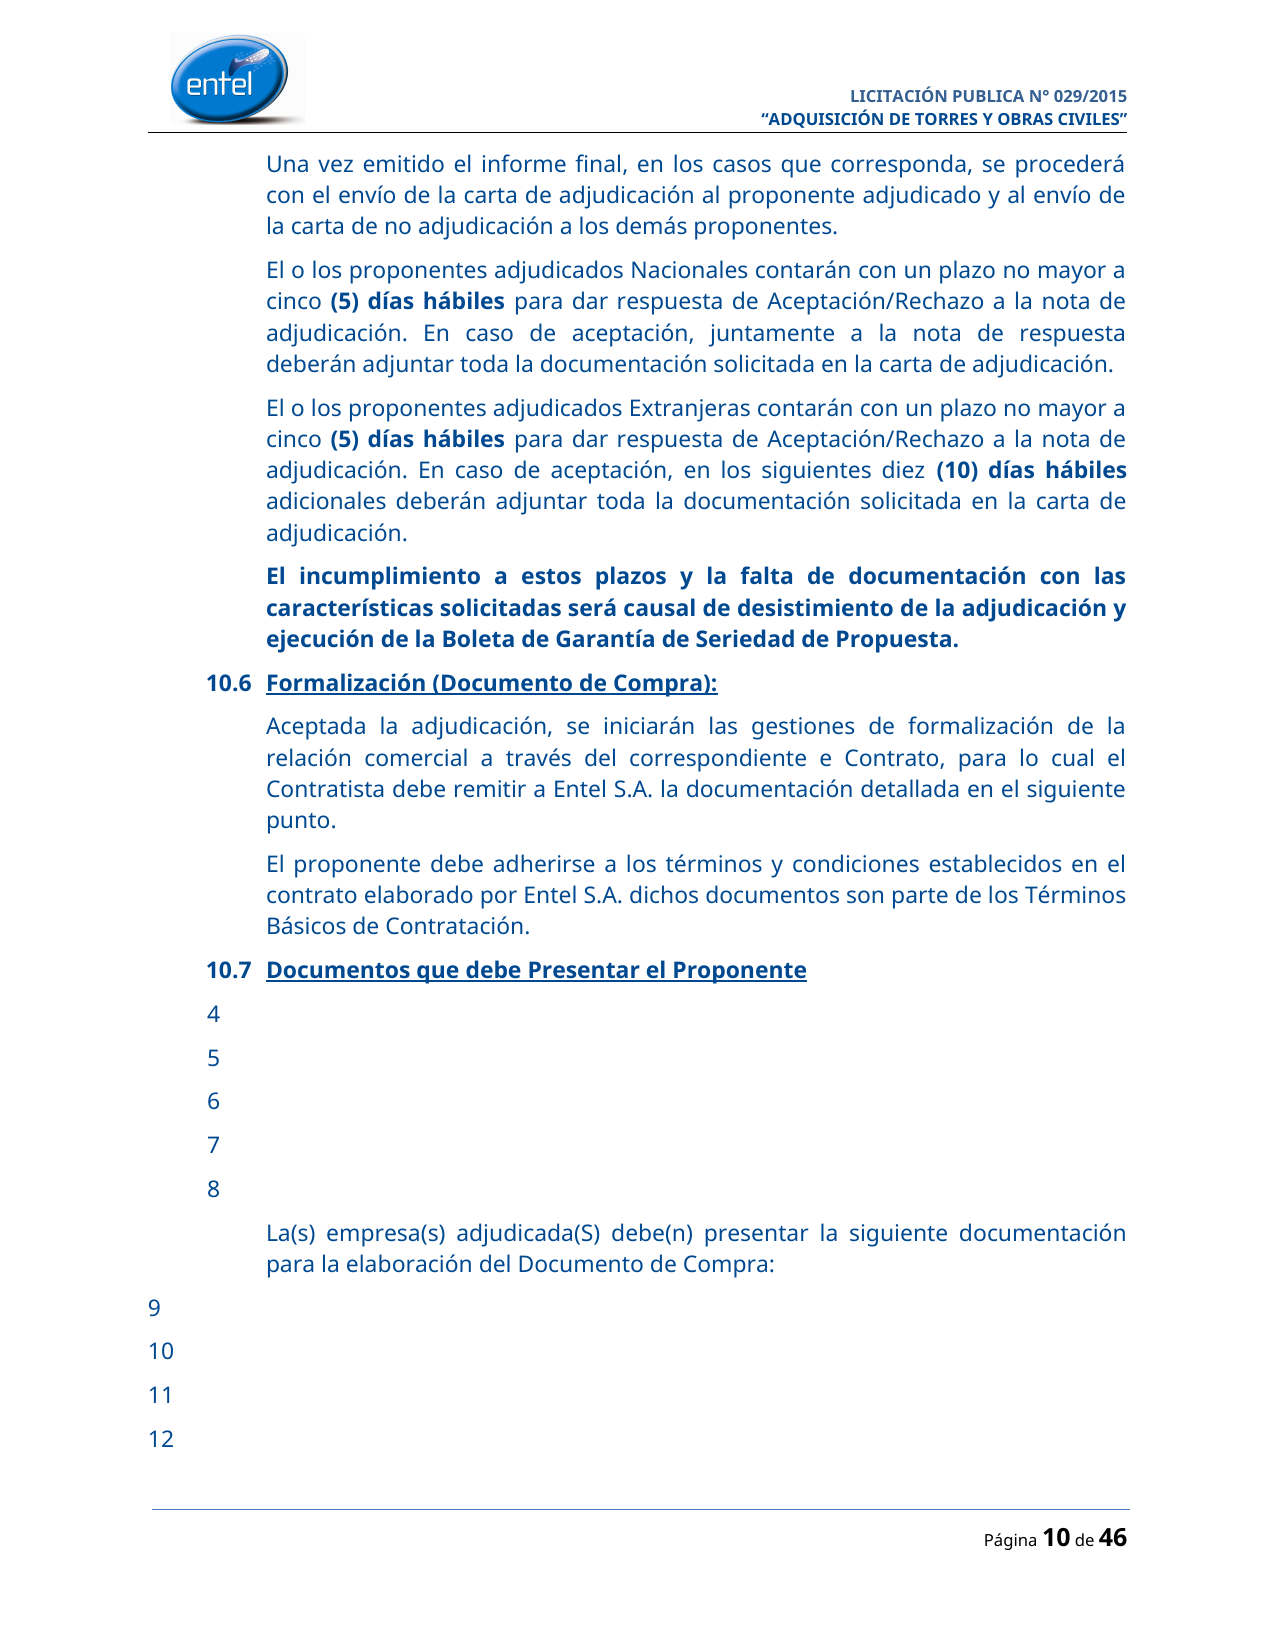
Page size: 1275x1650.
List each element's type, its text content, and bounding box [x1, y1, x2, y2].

text El o los proponentes adjudicados Extranjeras contarán con un plazo no mayor a cinco (5) días hábiles para dar respuesta de Aceptación/Rechazo a la nota de adjudicación. En caso de aceptación, en los siguientes diez (10) días hábiles adicionales deberán adjuntar toda la documentación solicitada en la carta de adjudicación. [266, 391, 1127, 548]
text Aceptada la adjudicación, se iniciarán las gestiones de formalización de la relación comercial a través del correspondiente e Contrato, para lo cual el Contratista debe remitir a Entel S.A. la documentación detallada en el siguiente punto. [266, 710, 1127, 835]
text Una vez emitido el informe final, en los casos que corresponda, se procederá con el envío de la carta de adjudicación al proponente adjudicado y al envío de la carta de no adjudicación a los demás proponentes. [266, 148, 1127, 241]
list Formalización (Documento de Compra): [206, 666, 1127, 698]
text La(s) empresa(s) adjudicada(S) debe(n) presentar la siguiente documentación para la elaboración del Documento de Compra: [266, 1216, 1127, 1279]
text El proponente debe adherirse a los términos y condiciones establecidos en el contrato elaborado por Entel S.A. dichos documentos son parte de los Términos Básicos de Contratación. [266, 848, 1127, 941]
text El incumplimiento a estos plazos y la falta de documentación con las características solicitadas será causal de desistimiento de la adjudicación y ejecución de la Boleta de Garantía de Seriedad de Propuesta. [266, 560, 1127, 654]
picture [170, 33, 305, 125]
text El o los proponentes adjudicados Nacionales contarán con un plazo no mayor a cinco (5) días hábiles para dar respuesta de Aceptación/Rechazo a la nota de adjudicación. En caso de aceptación, juntamente a la nota de respuesta deberán adjuntar toda la documentación solicitada en la carta de adjudicación. [266, 254, 1127, 379]
list Documentos que debe Presentar el Proponente [206, 954, 1127, 985]
